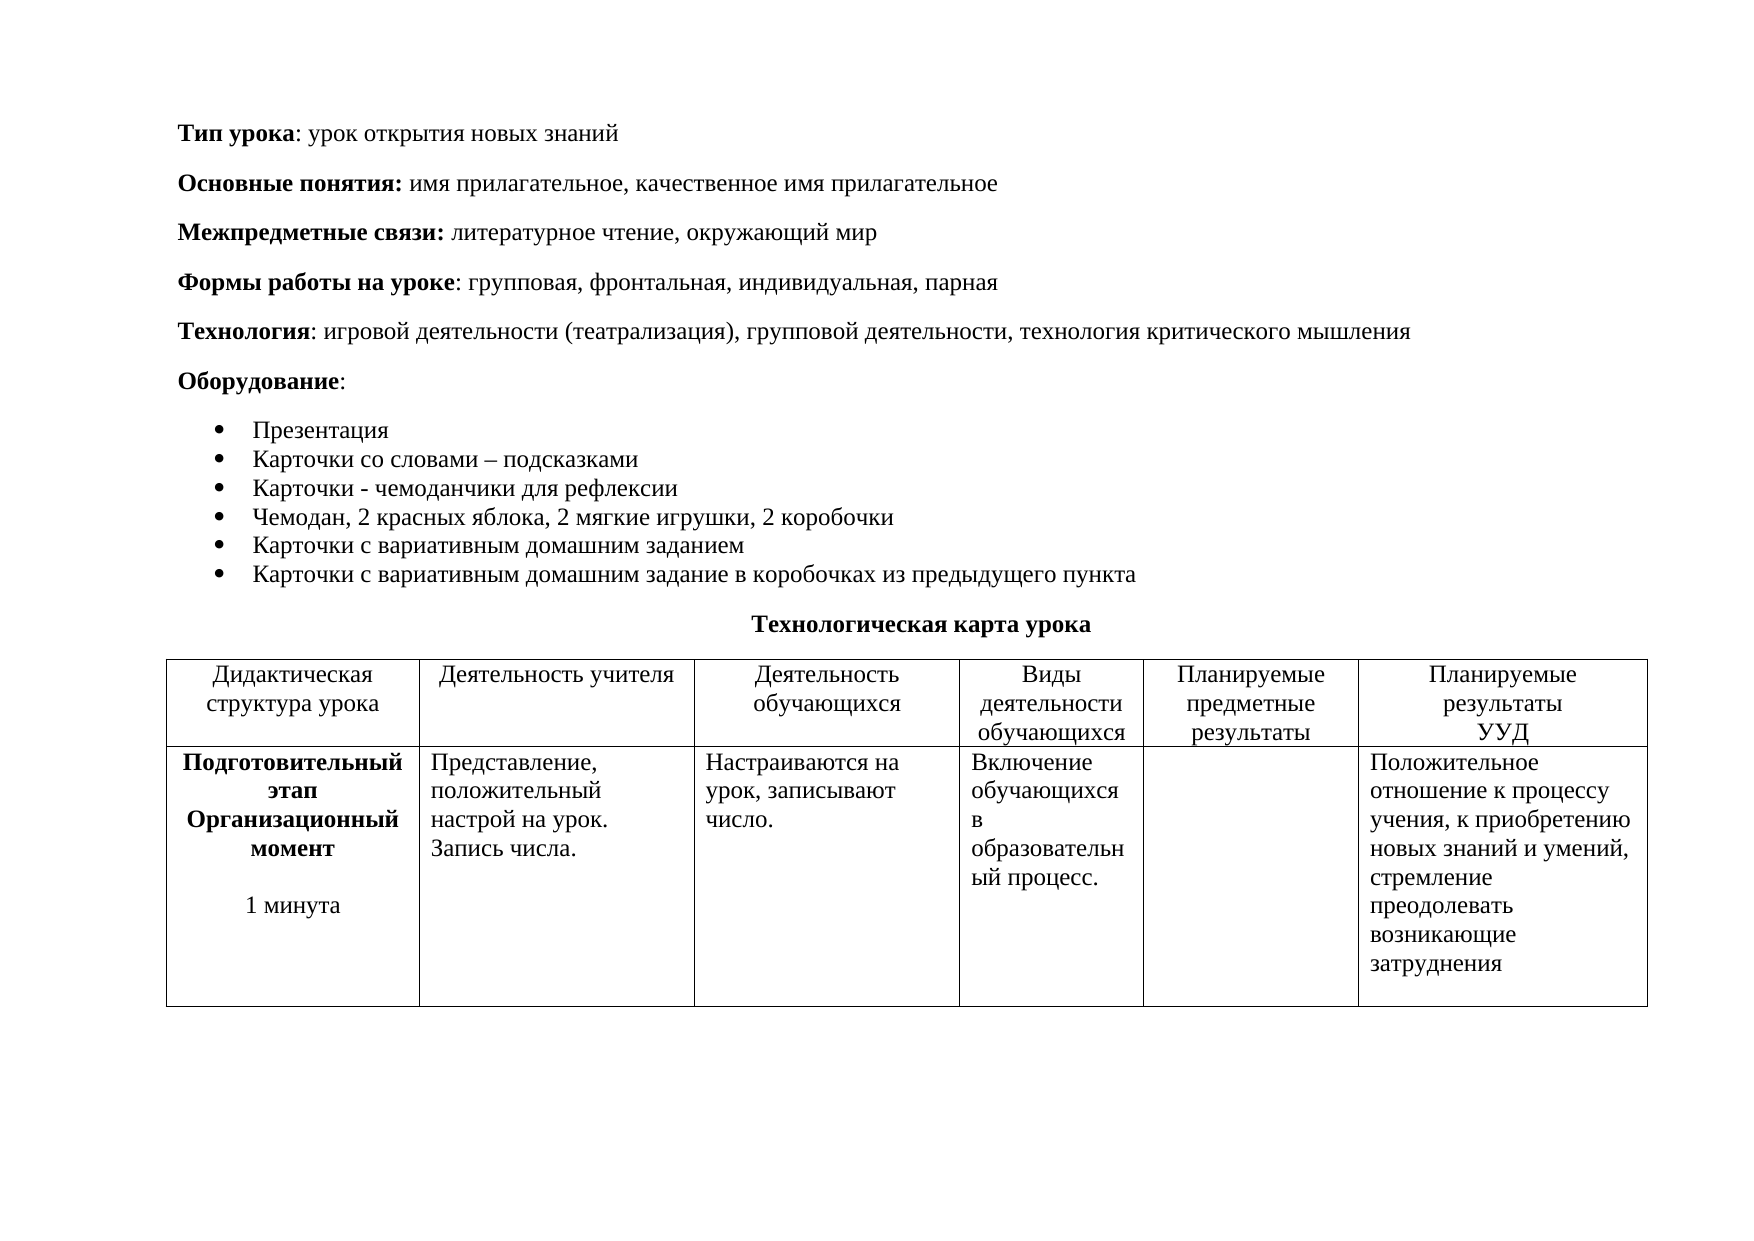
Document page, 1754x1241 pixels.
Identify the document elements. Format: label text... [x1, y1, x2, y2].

text Тип урока: урок открытия новых знаний [177, 118, 1665, 147]
table_header Планируемые результаты УУД [1359, 660, 1647, 746]
list Чемодан, 2 красных яблока, 2 мягкие игрушки, 2 коробочки [215, 502, 1665, 531]
text Технология: игровой деятельности (театрализация), групповой деятельности, технология критического мышления [177, 316, 1665, 345]
table_header Виды деятельности обучающихся [960, 660, 1143, 746]
text Оборудование: [177, 366, 1665, 395]
text Межпредметные связи: литературное чтение, окружающий мир [177, 217, 1665, 246]
table_header Дидактическая структура урока [167, 660, 419, 746]
table_cell Включение обучающихся в образовательный процесс. [960, 747, 1143, 1006]
table_cell Настраиваются на урок, записывают число. [695, 747, 959, 1006]
list Презентация [215, 416, 1665, 444]
table_cell Подготовительный этап Организационный момент 1 минута [167, 747, 419, 1006]
table_cell [1144, 747, 1358, 1006]
text Основные понятия: имя прилагательное, качественное имя прилагательное [177, 168, 1665, 196]
table_header Планируемые предметные результаты [1144, 660, 1358, 746]
list Карточки с вариативным домашним заданием [215, 531, 1665, 559]
text Технологическая карта урока [177, 609, 1665, 638]
list Карточки с вариативным домашним задание в коробочках из предыдущего пункта [215, 559, 1665, 588]
table_header Деятельность учителя [420, 660, 694, 746]
text Формы работы на уроке: групповая, фронтальная, индивидуальная, парная [177, 267, 1665, 296]
list Карточки - чемоданчики для рефлексии [215, 473, 1665, 502]
table_header Деятельность обучающихся [695, 660, 959, 746]
table_cell Положительное отношение к процессу учения, к приобретению новых знаний и умений, стремление преодолевать возникающие затруднения [1359, 747, 1647, 1006]
table_cell Представление, положительный настрой на урок. Запись числа. [420, 747, 694, 1006]
list Карточки со словами – подсказками [215, 444, 1665, 473]
